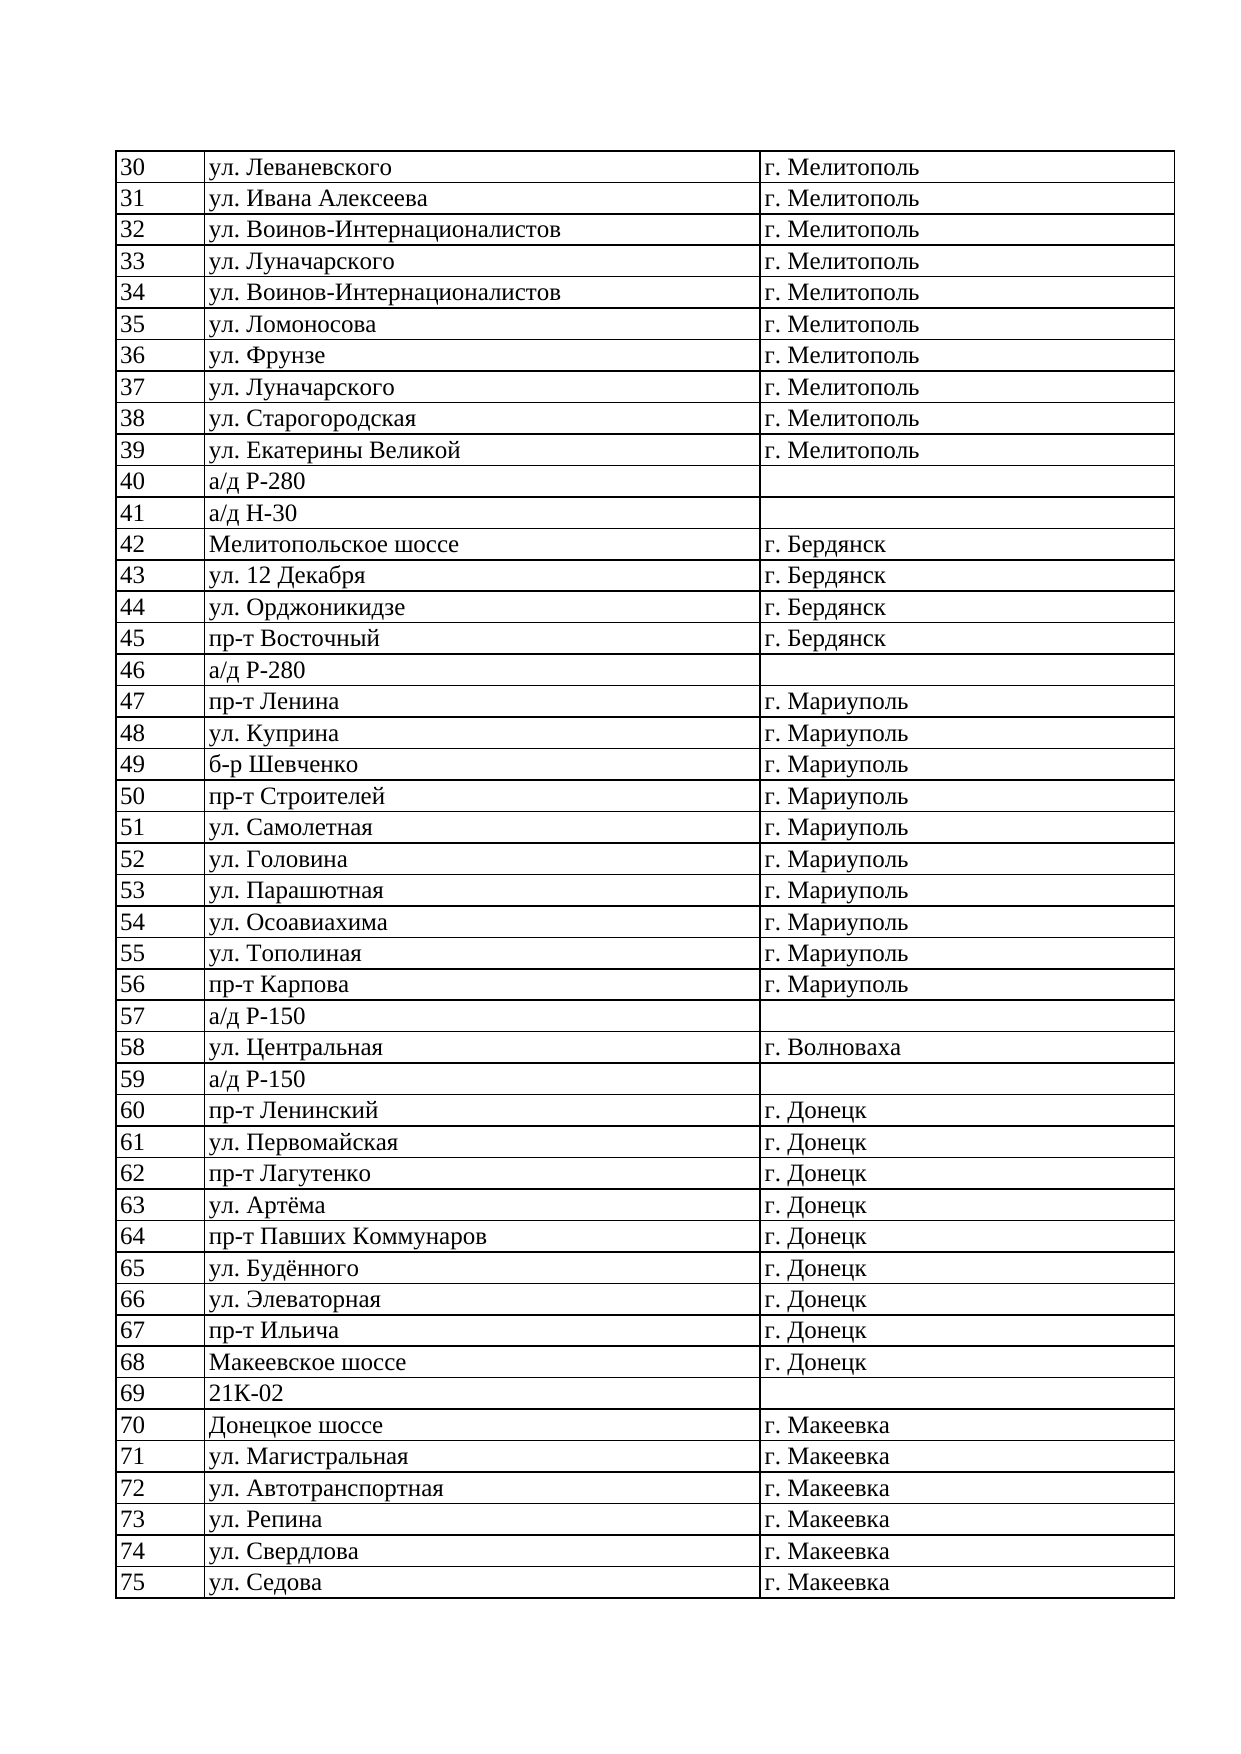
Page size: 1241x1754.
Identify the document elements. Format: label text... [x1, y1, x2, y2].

table_cell 70 [117, 1410, 204, 1440]
table_cell г. Донецк [761, 1158, 1174, 1188]
table_cell 43 [117, 561, 204, 590]
table_cell 68 [117, 1347, 204, 1377]
table_cell г. Мариуполь [761, 781, 1174, 811]
table_cell г. Мариуполь [761, 844, 1174, 873]
table_cell [761, 1064, 1174, 1094]
table_cell г. Макеевка [761, 1504, 1174, 1534]
table_cell 53 [117, 875, 204, 905]
table_cell г. Мариуполь [761, 812, 1174, 842]
table_cell г. Мелитополь [761, 183, 1174, 213]
table_cell 21К-02 [205, 1378, 759, 1408]
table_cell 50 [117, 781, 204, 811]
table_cell 45 [117, 623, 204, 653]
table_cell Макеевское шоссе [205, 1347, 759, 1377]
table_cell 63 [117, 1190, 204, 1219]
table_cell Мелитопольское шоссе [205, 529, 759, 559]
table_cell Донецкое шоссе [205, 1410, 759, 1440]
table_cell г. Макеевка [761, 1536, 1174, 1566]
table_cell ул. Старогородская [205, 403, 759, 433]
table_cell г. Донецк [761, 1127, 1174, 1157]
table_cell пр-т Ильича [205, 1316, 759, 1345]
table_cell ул. Леваневского [205, 152, 759, 181]
table_cell ул. Будённого [205, 1253, 759, 1282]
table_cell г. Донецк [761, 1190, 1174, 1219]
table_cell г. Мелитополь [761, 277, 1174, 307]
table_cell пр-т Павших Коммунаров [205, 1221, 759, 1251]
table_cell г. Макеевка [761, 1441, 1174, 1471]
table_cell г. Макеевка [761, 1567, 1174, 1597]
table_cell ул. Фрунзе [205, 340, 759, 370]
table_cell 73 [117, 1504, 204, 1534]
table_cell ул. Куприна [205, 718, 759, 748]
table_cell г. Макеевка [761, 1410, 1174, 1440]
table_cell 64 [117, 1221, 204, 1251]
table_cell ул. Луначарского [205, 372, 759, 402]
table_cell г. Бердянск [761, 592, 1174, 622]
table_cell а/д Н-30 [205, 498, 759, 527]
table_cell 62 [117, 1158, 204, 1188]
table_cell 55 [117, 938, 204, 968]
table_cell 46 [117, 655, 204, 685]
table_cell ул. Воинов-Интернационалистов [205, 215, 759, 244]
table_cell ул. Автотранспортная [205, 1473, 759, 1503]
table_cell пр-т Ленинский [205, 1095, 759, 1125]
table_cell 38 [117, 403, 204, 433]
table_cell пр-т Карпова [205, 970, 759, 999]
table_cell г. Мариуполь [761, 938, 1174, 968]
table_cell г. Донецк [761, 1284, 1174, 1314]
table_cell 69 [117, 1378, 204, 1408]
table_cell 52 [117, 844, 204, 873]
table_cell г. Донецк [761, 1347, 1174, 1377]
table_cell г. Бердянск [761, 623, 1174, 653]
table_cell 36 [117, 340, 204, 370]
table_cell 32 [117, 215, 204, 244]
table_cell б-р Шевченко [205, 749, 759, 779]
table_cell 72 [117, 1473, 204, 1503]
table_cell ул. Самолетная [205, 812, 759, 842]
table_cell 57 [117, 1001, 204, 1031]
table_cell 66 [117, 1284, 204, 1314]
table_cell [761, 655, 1174, 685]
table_cell пр-т Строителей [205, 781, 759, 811]
table_cell 41 [117, 498, 204, 527]
table_cell 51 [117, 812, 204, 842]
table_cell 65 [117, 1253, 204, 1282]
table_cell ул. Свердлова [205, 1536, 759, 1566]
table_cell ул. Орджоникидзе [205, 592, 759, 622]
table_cell а/д Р-280 [205, 466, 759, 496]
table_cell 54 [117, 907, 204, 936]
table_cell 60 [117, 1095, 204, 1125]
table_cell 71 [117, 1441, 204, 1471]
table_cell г. Мариуполь [761, 718, 1174, 748]
table_cell 56 [117, 970, 204, 999]
table_cell ул. Ломоносова [205, 309, 759, 339]
table_cell 30 [117, 152, 204, 181]
table_cell 61 [117, 1127, 204, 1157]
table_cell г. Мелитополь [761, 246, 1174, 276]
table_cell пр-т Лагутенко [205, 1158, 759, 1188]
table_cell г. Мелитополь [761, 340, 1174, 370]
table_cell 35 [117, 309, 204, 339]
table_cell ул. Артёма [205, 1190, 759, 1219]
table_cell г. Мариуполь [761, 749, 1174, 779]
table_cell ул. Парашютная [205, 875, 759, 905]
table_cell 42 [117, 529, 204, 559]
table_cell 33 [117, 246, 204, 276]
table_cell ул. Головина [205, 844, 759, 873]
table_cell г. Мариуполь [761, 875, 1174, 905]
table_cell а/д Р-150 [205, 1001, 759, 1031]
table_cell г. Мариуполь [761, 907, 1174, 936]
table_cell г. Волноваха [761, 1032, 1174, 1062]
table_cell г. Донецк [761, 1221, 1174, 1251]
table_cell 39 [117, 435, 204, 464]
table_cell ул. Луначарского [205, 246, 759, 276]
table_cell г. Мелитополь [761, 152, 1174, 181]
table_cell ул. Седова [205, 1567, 759, 1597]
table_cell а/д Р-150 [205, 1064, 759, 1094]
table_cell 48 [117, 718, 204, 748]
table_cell 49 [117, 749, 204, 779]
table_cell [761, 1378, 1174, 1408]
table_cell ул. Элеваторная [205, 1284, 759, 1314]
table_cell г. Мелитополь [761, 309, 1174, 339]
table_cell 34 [117, 277, 204, 307]
table_cell ул. Екатерины Великой [205, 435, 759, 464]
table_cell [761, 498, 1174, 527]
table_cell пр-т Восточный [205, 623, 759, 653]
table_cell г. Мелитополь [761, 215, 1174, 244]
table_cell [761, 466, 1174, 496]
table_cell г. Мелитополь [761, 435, 1174, 464]
table_cell ул. Центральная [205, 1032, 759, 1062]
table_cell г. Бердянск [761, 529, 1174, 559]
table_cell г. Донецк [761, 1316, 1174, 1345]
table_cell 67 [117, 1316, 204, 1345]
table_cell г. Макеевка [761, 1473, 1174, 1503]
table_cell 47 [117, 686, 204, 716]
table_cell 75 [117, 1567, 204, 1597]
table_cell г. Бердянск [761, 561, 1174, 590]
table_cell 40 [117, 466, 204, 496]
table_cell г. Мелитополь [761, 372, 1174, 402]
table_cell ул. 12 Декабря [205, 561, 759, 590]
table_cell 37 [117, 372, 204, 402]
table_cell 44 [117, 592, 204, 622]
table_cell г. Донецк [761, 1253, 1174, 1282]
table_cell а/д Р-280 [205, 655, 759, 685]
table_cell г. Мариуполь [761, 970, 1174, 999]
table_cell 59 [117, 1064, 204, 1094]
table_cell [761, 1001, 1174, 1031]
table_cell ул. Осоавиахима [205, 907, 759, 936]
table_cell ул. Репина [205, 1504, 759, 1534]
table_cell 31 [117, 183, 204, 213]
table_cell 74 [117, 1536, 204, 1566]
table_cell ул. Ивана Алексеева [205, 183, 759, 213]
table_cell ул. Первомайская [205, 1127, 759, 1157]
table_cell г. Мелитополь [761, 403, 1174, 433]
table_cell г. Мариуполь [761, 686, 1174, 716]
table_cell ул. Магистральная [205, 1441, 759, 1471]
table_cell г. Донецк [761, 1095, 1174, 1125]
table_cell пр-т Ленина [205, 686, 759, 716]
table_cell ул. Тополиная [205, 938, 759, 968]
table_cell 58 [117, 1032, 204, 1062]
table_cell ул. Воинов-Интернационалистов [205, 277, 759, 307]
